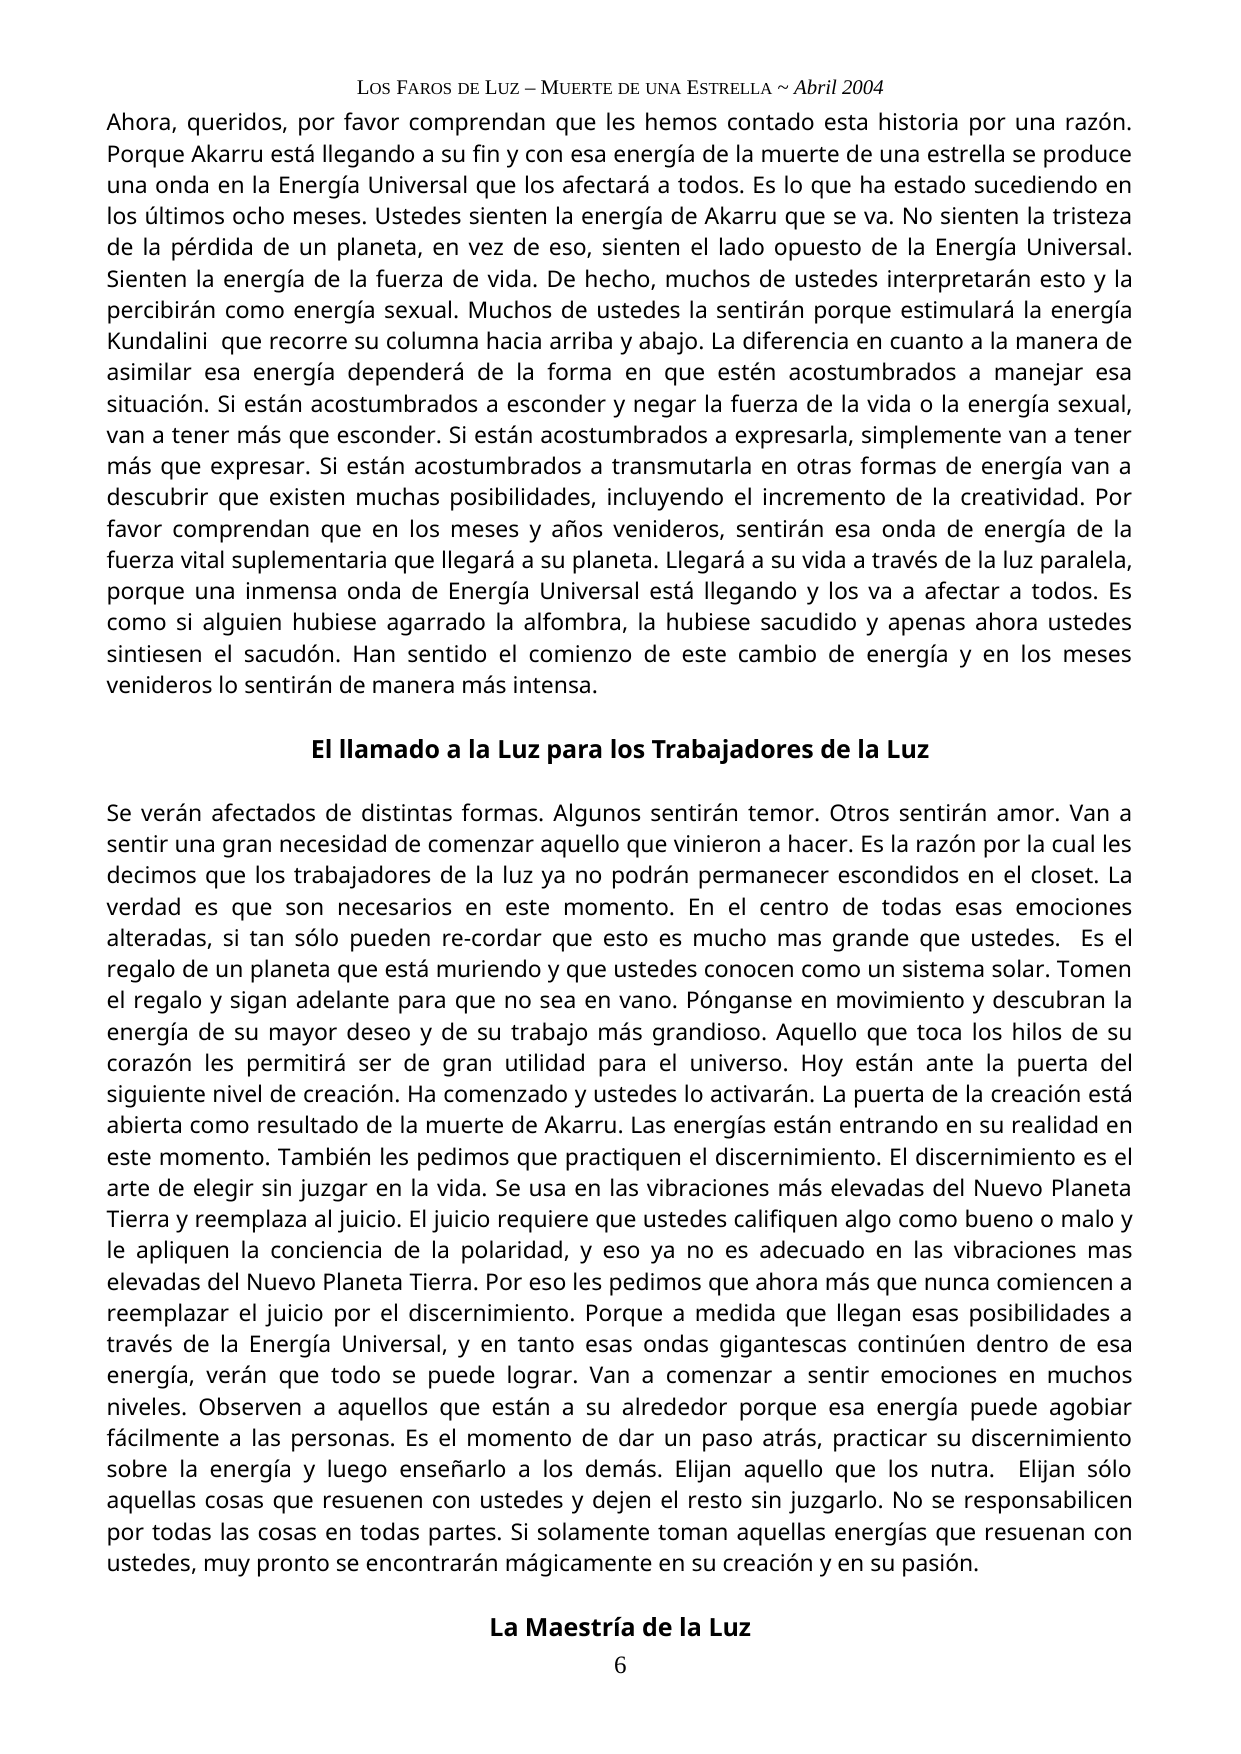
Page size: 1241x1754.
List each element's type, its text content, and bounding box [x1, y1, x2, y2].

subtitle El llamado a la Luz para los Trabajadores de la Luz [106, 731, 1134, 765]
text Se verán afectados de distintas formas. Algunos sentirán temor. Otros sentirán amor. Van a sentir una gran necesidad de comenzar aquello que vinieron a hacer. Es la razón por la cual les decimos que los trabajadores de la luz ya no podrán permanecer escondidos en el closet. La verdad es que son necesarios en este momento. En el centro de todas esas emociones alteradas, si tan sólo pueden re-cordar que esto es mucho mas grande que ustedes. Es el regalo de un planeta que está muriendo y que ustedes conocen como un sistema solar. Tomen el regalo y sigan adelante para que no sea en vano. Pónganse en movimiento y descubran la energía de su mayor deseo y de su trabajo más grandioso. Aquello que toca los hilos de su corazón les permitirá ser de gran utilidad para el universo. Hoy están ante la puerta del siguiente nivel de creación. Ha comenzado y ustedes lo activarán. La puerta de la creación está abierta como resultado de la muerte de Akarru. Las energías están entrando en su realidad en este momento. También les pedimos que practiquen el discernimiento. El discernimiento es el arte de elegir sin juzgar en la vida. Se usa en las vibraciones más elevadas del Nuevo Planeta Tierra y reemplaza al juicio. El juicio requiere que ustedes califiquen algo como bueno o malo y le apliquen la conciencia de la polaridad, y eso ya no es adecuado en las vibraciones mas elevadas del Nuevo Planeta Tierra. Por eso les pedimos que ahora más que nunca comiencen a reemplazar el juicio por el discernimiento. Porque a medida que llegan esas posibilidades a través de la Energía Universal, y en tanto esas ondas gigantescas continúen dentro de esa energía, verán que todo se puede lograr. Van a comenzar a sentir emociones en muchos niveles. Observen a aquellos que están a su alrededor porque esa energía puede agobiar fácilmente a las personas. Es el momento de dar un paso atrás, practicar su discernimiento sobre la energía y luego enseñarlo a los demás. Elijan aquello que los nutra. Elijan sólo aquellas cosas que resuenen con ustedes y dejen el resto sin juzgarlo. No se responsabilicen por todas las cosas en todas partes. Si solamente toman aquellas energías que resuenan con ustedes, muy pronto se encontrarán mágicamente en su creación y en su pasión. [106, 797, 1134, 1578]
text Ahora, queridos, por favor comprendan que les hemos contado esta historia por una razón. Porque Akarru está llegando a su fin y con esa energía de la muerte de una estrella se produce una onda en la Energía Universal que los afectará a todos. Es lo que ha estado sucediendo en los últimos ocho meses. Ustedes sienten la energía de Akarru que se va. No sienten la tristeza de la pérdida de un planeta, en vez de eso, sienten el lado opuesto de la Energía Universal. Sienten la energía de la fuerza de vida. De hecho, muchos de ustedes interpretarán esto y la percibirán como energía sexual. Muchos de ustedes la sentirán porque estimulará la energía Kundalini que recorre su columna hacia arriba y abajo. La diferencia en cuanto a la manera de asimilar esa energía dependerá de la forma en que estén acostumbrados a manejar esa situación. Si están acostumbrados a esconder y negar la fuerza de la vida o la energía sexual, van a tener más que esconder. Si están acostumbrados a expresarla, simplemente van a tener más que expresar. Si están acostumbrados a transmutarla en otras formas de energía van a descubrir que existen muchas posibilidades, incluyendo el incremento de la creatividad. Por favor comprendan que en los meses y años venideros, sentirán esa onda de energía de la fuerza vital suplementaria que llegará a su planeta. Llegará a su vida a través de la luz paralela, porque una inmensa onda de Energía Universal está llegando y los va a afectar a todos. Es como si alguien hubiese agarrado la alfombra, la hubiese sacudido y apenas ahora ustedes sintiesen el sacudón. Han sentido el comienzo de este cambio de energía y en los meses venideros lo sentirán de manera más intensa. [106, 106, 1134, 700]
subtitle La Maestría de la Luz [106, 1609, 1134, 1643]
